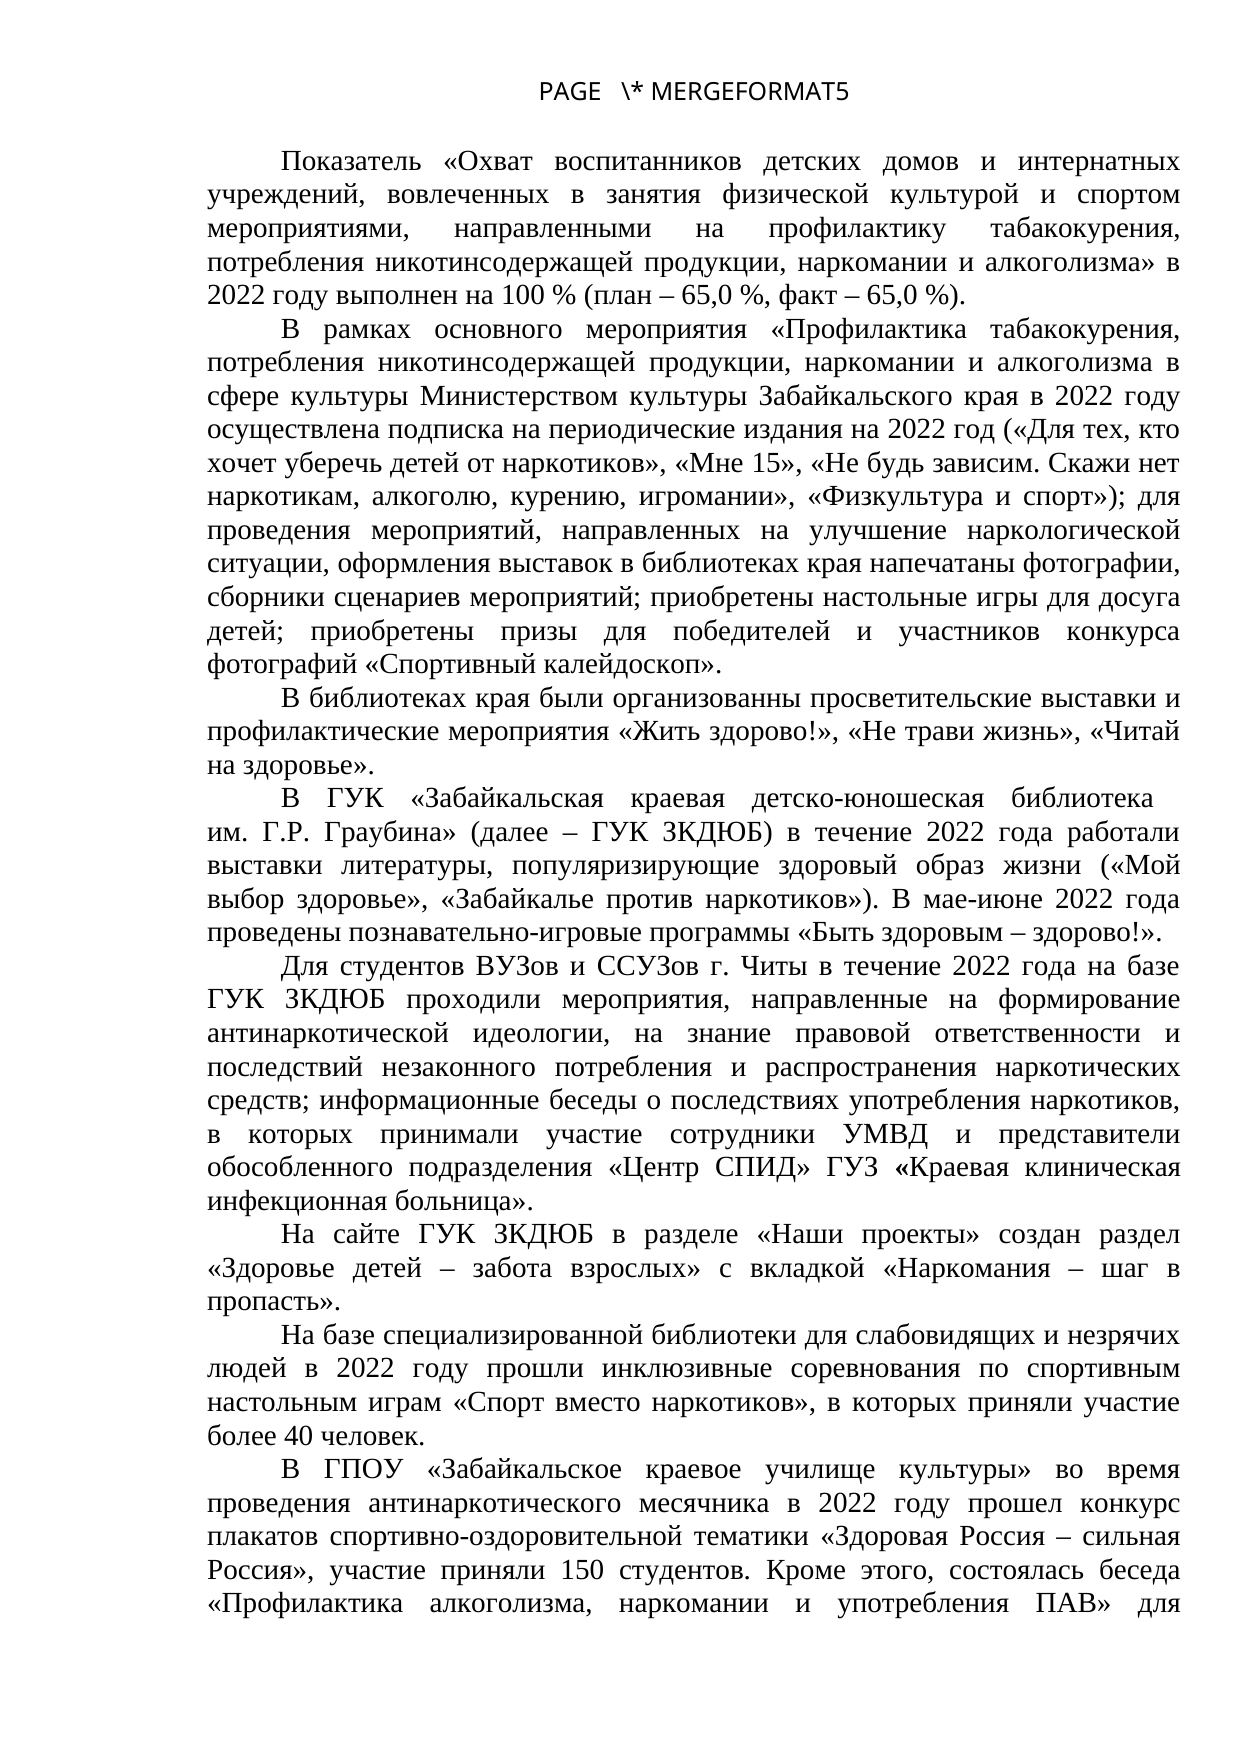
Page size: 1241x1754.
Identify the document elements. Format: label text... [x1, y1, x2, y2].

text Для студентов ВУЗов и ССУЗов г. Читы в течение 2022 года на базе ГУК ЗКДЮБ проходили мероприятия, направленные на формирование антинаркотической идеологии, на знание правовой ответственности и последствий незаконного потребления и распространения наркотических средств; информационные беседы о последствиях употребления наркотиков, в которых принимали участие сотрудники УМВД и представители обособленного подразделения «Центр СПИД» ГУЗ «Краевая клиническая инфекционная больница». [207, 948, 1181, 1216]
text Показатель «Охват воспитанников детских домов и интернатных учреждений, вовлеченных в занятия физической культурой и спортом мероприятиями, направленными на профилактику табакокурения, потребления никотинсодержащей продукции, наркомании и алкоголизма» в 2022 году выполнен на 100 % (план – 65,0 %, факт – 65,0 %). [207, 143, 1181, 311]
text В библиотеках края были организованны просветительские выставки и профилактические мероприятия «Жить здорово!», «Не трави жизнь», «Читай на здоровье». [207, 680, 1181, 780]
text В рамках основного мероприятия «Профилактика табакокурения, потребления никотинсодержащей продукции, наркомании и алкоголизма в сфере культуры Министерством культуры Забайкальского края в 2022 году осуществлена подписка на периодические издания на 2022 год («Для тех, кто хочет уберечь детей от наркотиков», «Мне 15», «Не будь зависим. Скажи нет наркотикам, алкоголю, курению, игромании», «Физкультура и спорт»); для проведения мероприятий, направленных на улучшение наркологической ситуации, оформления выставок в библиотеках края напечатаны фотографии, сборники сценариев мероприятий; приобретены настольные игры для досуга детей; приобретены призы для победителей и участников конкурса фотографий «Спортивный калейдоскоп». [207, 311, 1181, 680]
text На сайте ГУК ЗКДЮБ в разделе «Наши проекты» создан раздел «Здоровье детей – забота взрослых» с вкладкой «Наркомания – шаг в пропасть». [207, 1216, 1181, 1317]
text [207, 1450, 1181, 1629]
text На базе специализированной библиотеки для слабовидящих и незрячих людей в 2022 году прошли инклюзивные соревнования по спортивным настольным играм «Спорт вместо наркотиков», в которых приняли участие более 40 человек. [207, 1317, 1181, 1450]
text В ГУК «Забайкальская краевая детско-юношеская библиотека им. Г.Р. Граубина» (далее – ГУК ЗКДЮБ) в течение 2022 года работали выставки литературы, популяризирующие здоровый образ жизни («Мой выбор здоровье», «Забайкалье против наркотиков»). В мае-июне 2022 года проведены познавательно-игровые программы «Быть здоровым – здорово!». [207, 780, 1181, 948]
